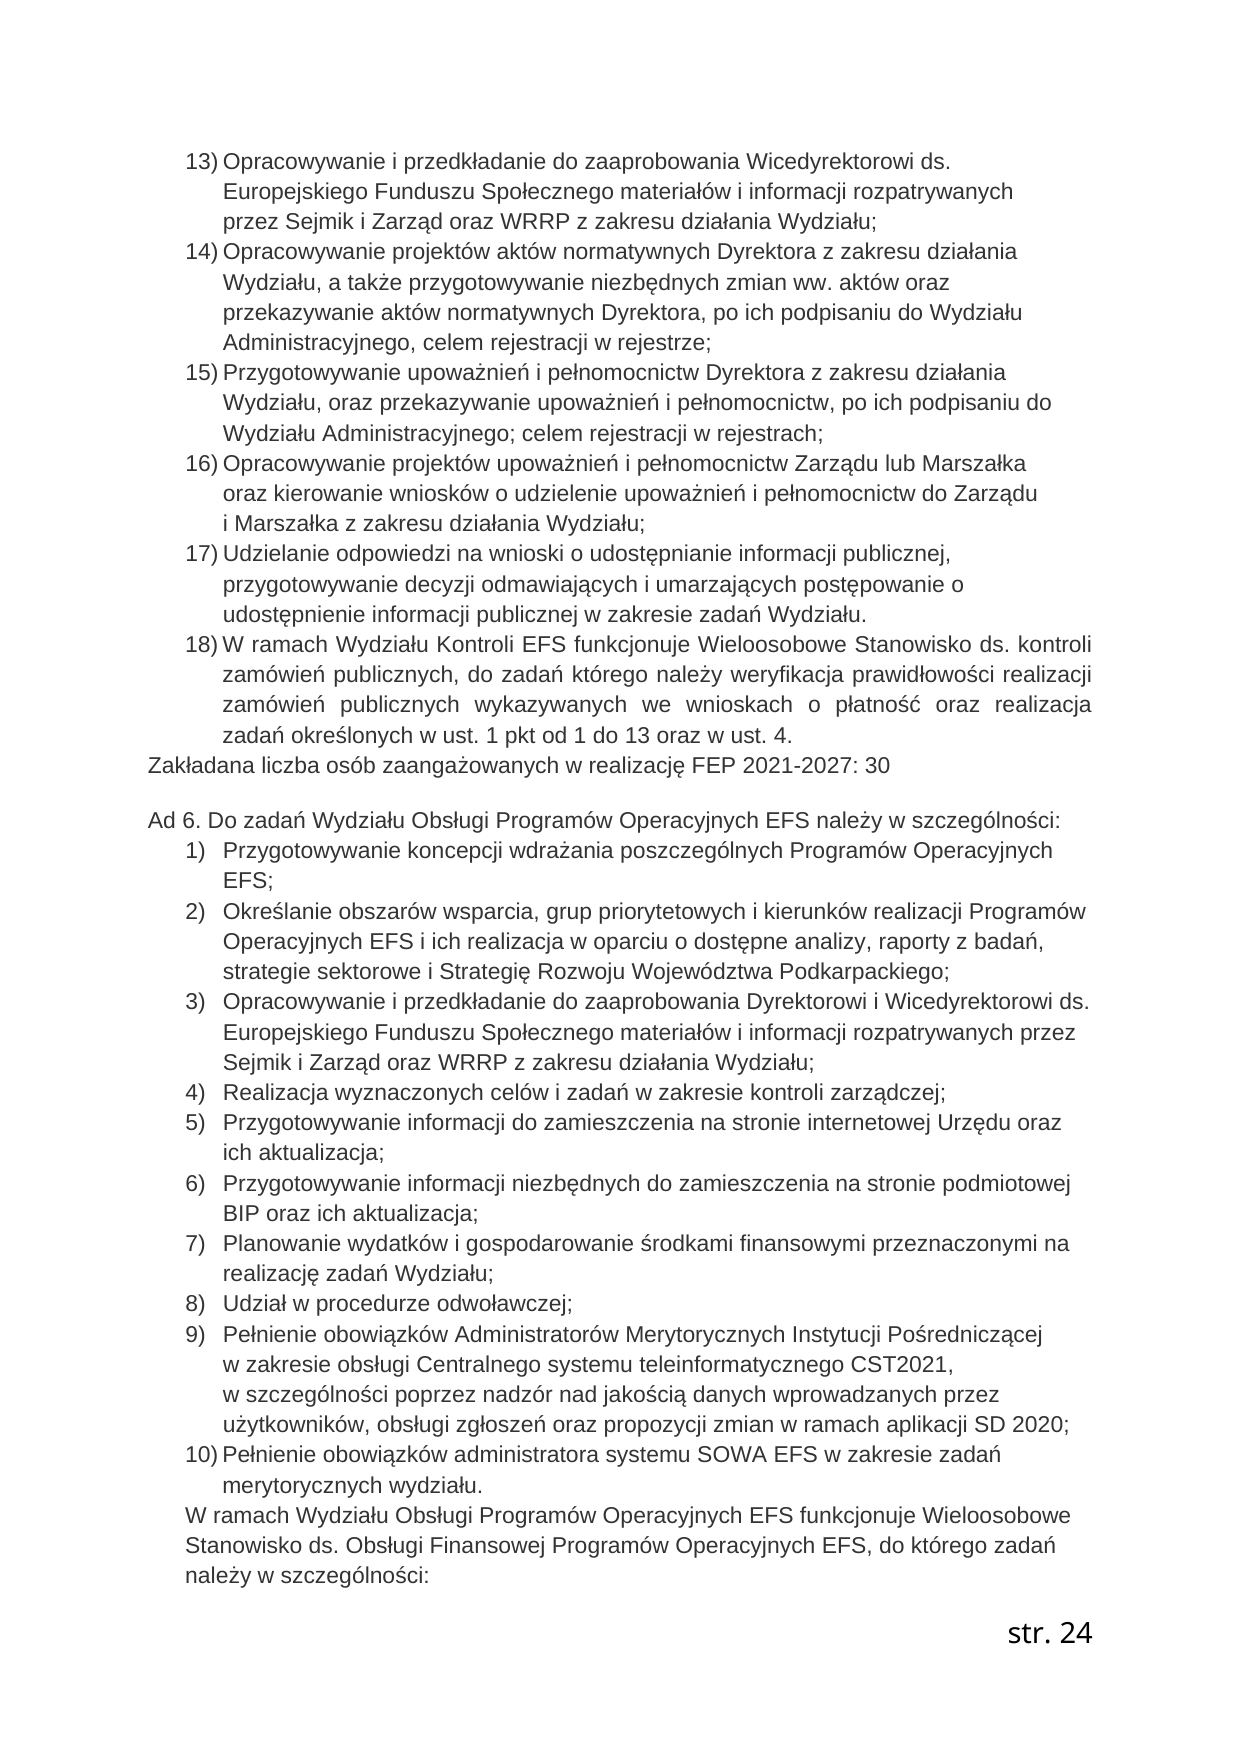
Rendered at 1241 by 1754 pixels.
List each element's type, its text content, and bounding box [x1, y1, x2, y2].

list Pełnienie obowiązków Administratorów Merytorycznych Instytucji Pośredniczącej w zakresie obsługi Centralnego systemu teleinformatycznego CST2021, w szczególności poprzez nadzór nad jakością danych wprowadzanych przez użytkowników, obsługi zgłoszeń oraz propozycji zmian w ramach aplikacji SD 2020; [185, 1321, 1092, 1438]
text Ad 6. Do zadań Wydziału Obsługi Programów Operacyjnych EFS należy w szczególności: [148, 807, 1092, 833]
list Planowanie wydatków i gospodarowanie środkami finansowymi przeznaczonymi na realizację zadań Wydziału; [185, 1230, 1092, 1287]
list Udział w procedurze odwoławczej; [185, 1290, 1092, 1317]
text W ramach Wydziału Obsługi Programów Operacyjnych EFS funkcjonuje Wieloosobowe Stanowisko ds. Obsługi Finansowej Programów Operacyjnych EFS, do którego zadań należy w szczególności: [185, 1502, 1092, 1589]
list Przygotowywanie informacji niezbędnych do zamieszczenia na stronie podmiotowej BIP oraz ich aktualizacja; [185, 1169, 1092, 1226]
list Opracowywanie projektów aktów normatywnych Dyrektora z zakresu działania Wydziału, a także przygotowywanie niezbędnych zmian ww. aktów oraz przekazywanie aktów normatywnych Dyrektora, po ich podpisaniu do Wydziału Administracyjnego, celem rejestracji w rejestrze; [185, 238, 1067, 355]
list Udzielanie odpowiedzi na wnioski o udostępnianie informacji publicznej, przygotowywanie decyzji odmawiających i umarzających postępowanie o udostępnienie informacji publicznej w zakresie zadań Wydziału. [185, 540, 1067, 627]
list Realizacja wyznaczonych celów i zadań w zakresie kontroli zarządczej; [185, 1079, 1092, 1105]
list Opracowywanie projektów upoważnień i pełnomocnictw Zarządu lub Marszałka oraz kierowanie wniosków o udzielenie upoważnień i pełnomocnictw do Zarządu i Marszałka z zakresu działania Wydziału; [185, 450, 1067, 537]
list Przygotowywanie informacji do zamieszczenia na stronie internetowej Urzędu oraz ich aktualizacja; [185, 1109, 1092, 1166]
list Pełnienie obowiązków administratora systemu SOWA EFS w zakresie zadań merytorycznych wydziału. [185, 1441, 1092, 1498]
text Zakładana liczba osób zaangażowanych w realizację FEP 2021-2027: 30 [148, 752, 1092, 778]
list W ramach Wydziału Kontroli EFS funkcjonuje Wieloosobowe Stanowisko ds. kontroli zamówień publicznych, do zadań którego należy weryfikacja prawidłowości realizacji zamówień publicznych wykazywanych we wnioskach o płatność oraz realizacja zadań określonych w ust. 1 pkt od 1 do 13 oraz w ust. 4. [185, 631, 1092, 748]
list Określanie obszarów wsparcia, grup priorytetowych i kierunków realizacji Programów Operacyjnych EFS i ich realizacja w oparciu o dostępne analizy, raporty z badań, strategie sektorowe i Strategię Rozwoju Województwa Podkarpackiego; [185, 898, 1092, 984]
list Opracowywanie i przedkładanie do zaaprobowania Dyrektorowi i Wicedyrektorowi ds. Europejskiego Funduszu Społecznego materiałów i informacji rozpatrywanych przez Sejmik i Zarząd oraz WRRP z zakresu działania Wydziału; [185, 988, 1092, 1075]
list Przygotowywanie upoważnień i pełnomocnictw Dyrektora z zakresu działania Wydziału, oraz przekazywanie upoważnień i pełnomocnictw, po ich podpisaniu do Wydziału Administracyjnego; celem rejestracji w rejestrach; [185, 359, 1067, 446]
list Opracowywanie i przedkładanie do zaaprobowania Wicedyrektorowi ds. Europejskiego Funduszu Społecznego materiałów i informacji rozpatrywanych przez Sejmik i Zarząd oraz WRRP z zakresu działania Wydziału; [185, 148, 1067, 234]
list Przygotowywanie koncepcji wdrażania poszczególnych Programów Operacyjnych EFS; [185, 837, 1092, 894]
